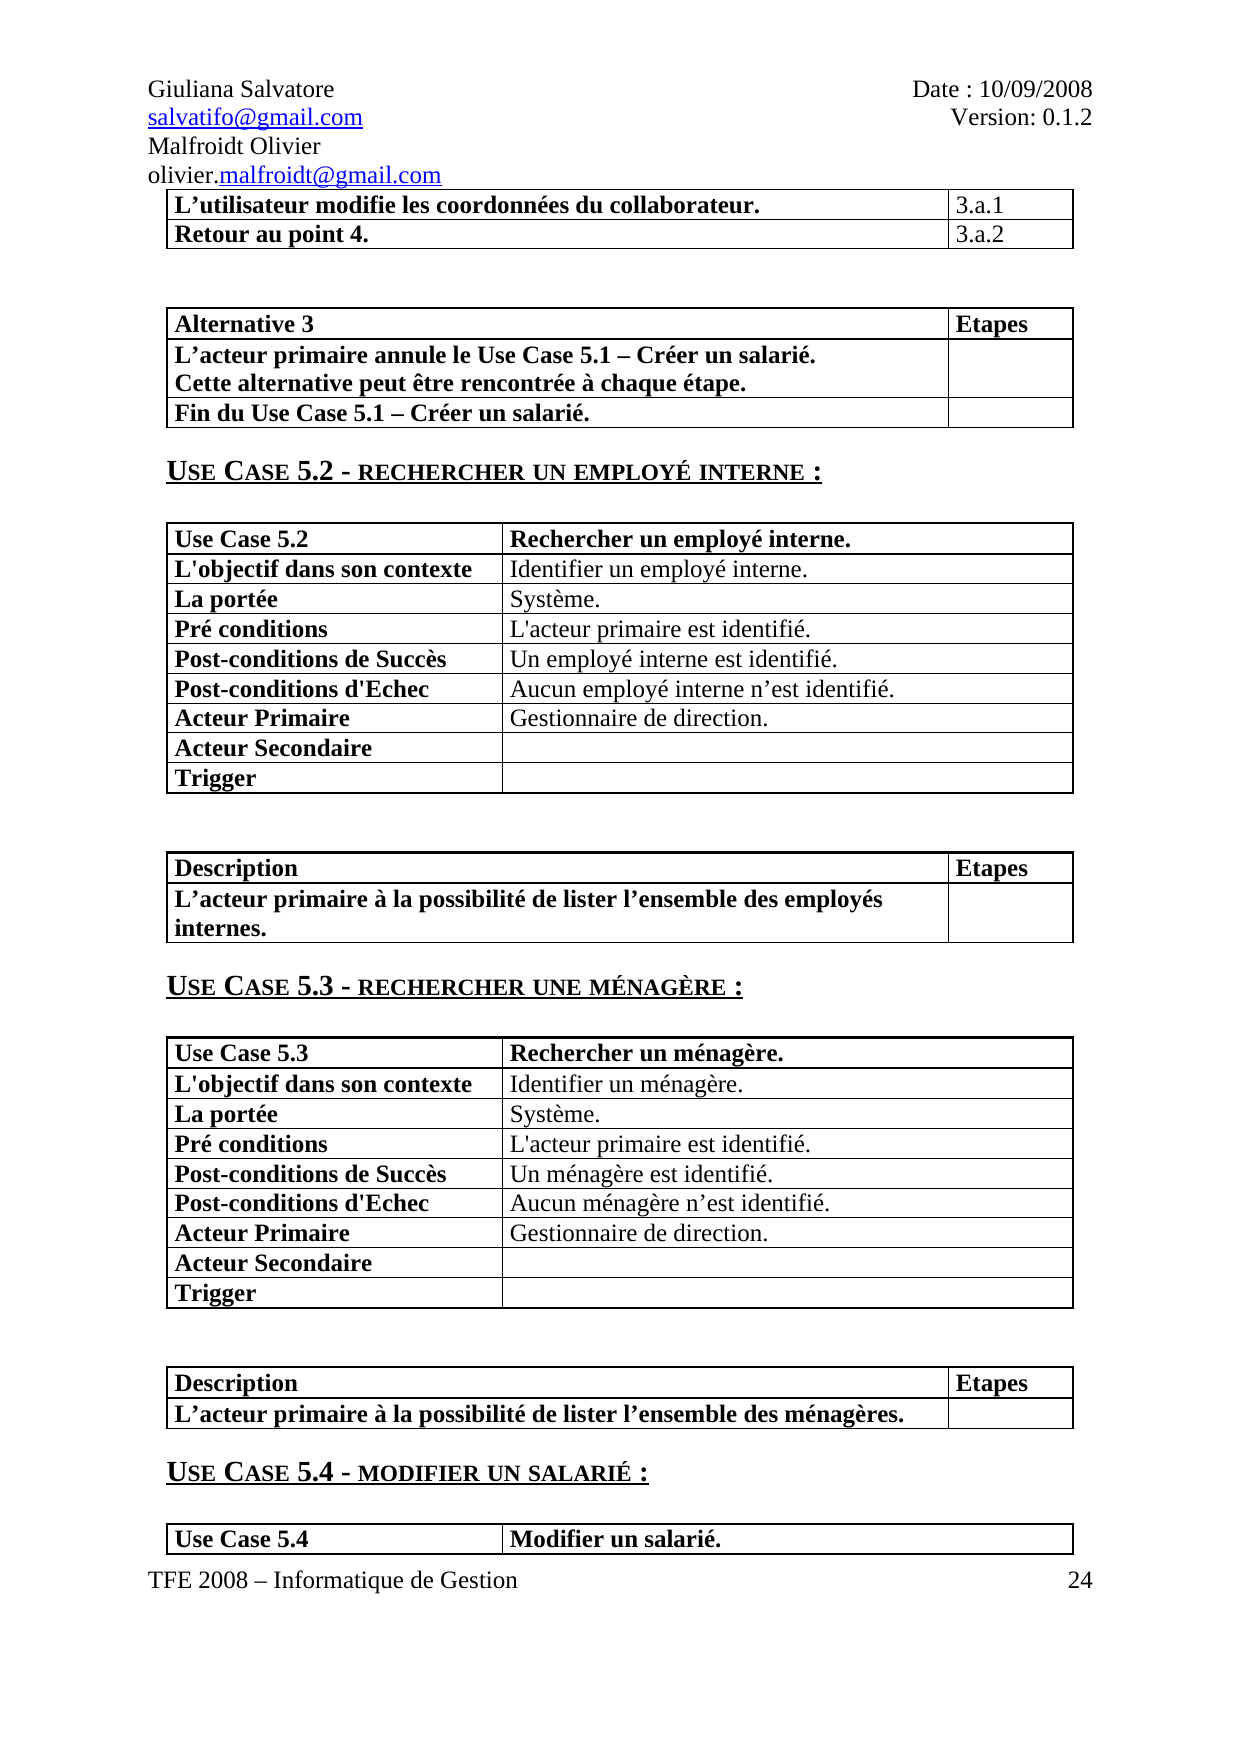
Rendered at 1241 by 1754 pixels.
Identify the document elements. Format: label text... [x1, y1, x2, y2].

table_header Etapes [949, 1368, 1072, 1397]
table_cell Aucun ménagère n’est identifié. [503, 1189, 1072, 1217]
table_cell L'acteur primaire est identifié. [503, 1129, 1072, 1158]
table_header Rechercher un ménagère. [503, 1039, 1072, 1067]
table_cell Gestionnaire de direction. [503, 1218, 1072, 1247]
table_cell La portée [168, 1099, 502, 1128]
table_cell Post-conditions d'Echec [168, 1189, 502, 1217]
table_cell La portée [168, 584, 502, 613]
table_cell [503, 733, 1072, 762]
table_cell L'objectif dans son contexte [168, 555, 502, 583]
table_cell Post-conditions de Succès [168, 1159, 502, 1187]
table_cell [949, 884, 1072, 942]
table_cell L’utilisateur modifie les coordonnées du collaborateur. [168, 190, 948, 218]
table_header Rechercher un employé interne. [503, 524, 1072, 552]
table_cell [503, 1248, 1072, 1277]
table_header Use Case 5.4 [168, 1525, 502, 1553]
table_cell Un ménagère est identifié. [503, 1159, 1072, 1187]
table_cell Identifier un employé interne. [503, 555, 1072, 583]
table_cell Pré conditions [168, 614, 502, 643]
table_cell 3.a.2 [949, 220, 1072, 248]
table_cell [949, 1399, 1072, 1428]
table_cell L’acteur primaire à la possibilité de lister l’ensemble des employés internes. [168, 884, 948, 942]
table_cell Gestionnaire de direction. [503, 704, 1072, 732]
table_cell Fin du Use Case 5.1 – Créer un salarié. [168, 398, 948, 427]
table_cell Acteur Primaire [168, 704, 502, 732]
table_cell L’acteur primaire annule le Use Case 5.1 – Créer un salarié. Cette alternative peut être rencontrée à chaque étape. [168, 340, 948, 397]
table_cell 3.a.1 [949, 190, 1072, 218]
table_cell [949, 398, 1072, 427]
table_cell [503, 763, 1072, 792]
table_header Alternative 3 [168, 309, 948, 338]
table_header Description [168, 854, 948, 882]
table_cell L'acteur primaire est identifié. [503, 614, 1072, 643]
table_cell [503, 1278, 1072, 1307]
table_header Modifier un salarié. [503, 1525, 1072, 1553]
table_cell Aucun employé interne n’est identifié. [503, 674, 1072, 702]
subtitle Use Case 5.4 - modifier un salarié : [166, 1454, 1093, 1487]
table_cell Post-conditions de Succès [168, 644, 502, 673]
table_header Description [168, 1368, 948, 1397]
table_cell Trigger [168, 1278, 502, 1307]
table_cell L’acteur primaire à la possibilité de lister l’ensemble des ménagères. [168, 1399, 948, 1428]
table_cell Acteur Secondaire [168, 733, 502, 762]
table_cell [949, 340, 1072, 397]
table_cell Acteur Primaire [168, 1218, 502, 1247]
table_cell Un employé interne est identifié. [503, 644, 1072, 673]
table_header Etapes [949, 854, 1072, 882]
subtitle Use Case 5.2 - rechercher un employé interne : [166, 453, 1093, 487]
table_cell L'objectif dans son contexte [168, 1069, 502, 1098]
table_header Use Case 5.2 [168, 524, 502, 552]
table_cell Acteur Secondaire [168, 1248, 502, 1277]
table_cell Système. [503, 584, 1072, 613]
table_cell Retour au point 4. [168, 220, 948, 248]
subtitle Use Case 5.3 - rechercher une ménagère : [166, 968, 1093, 1001]
table_header Use Case 5.3 [168, 1039, 502, 1067]
table_cell Identifier un ménagère. [503, 1069, 1072, 1098]
table_cell Système. [503, 1099, 1072, 1128]
table_cell Trigger [168, 763, 502, 792]
table_cell Post-conditions d'Echec [168, 674, 502, 702]
table_header Etapes [949, 309, 1072, 338]
table_cell Pré conditions [168, 1129, 502, 1158]
